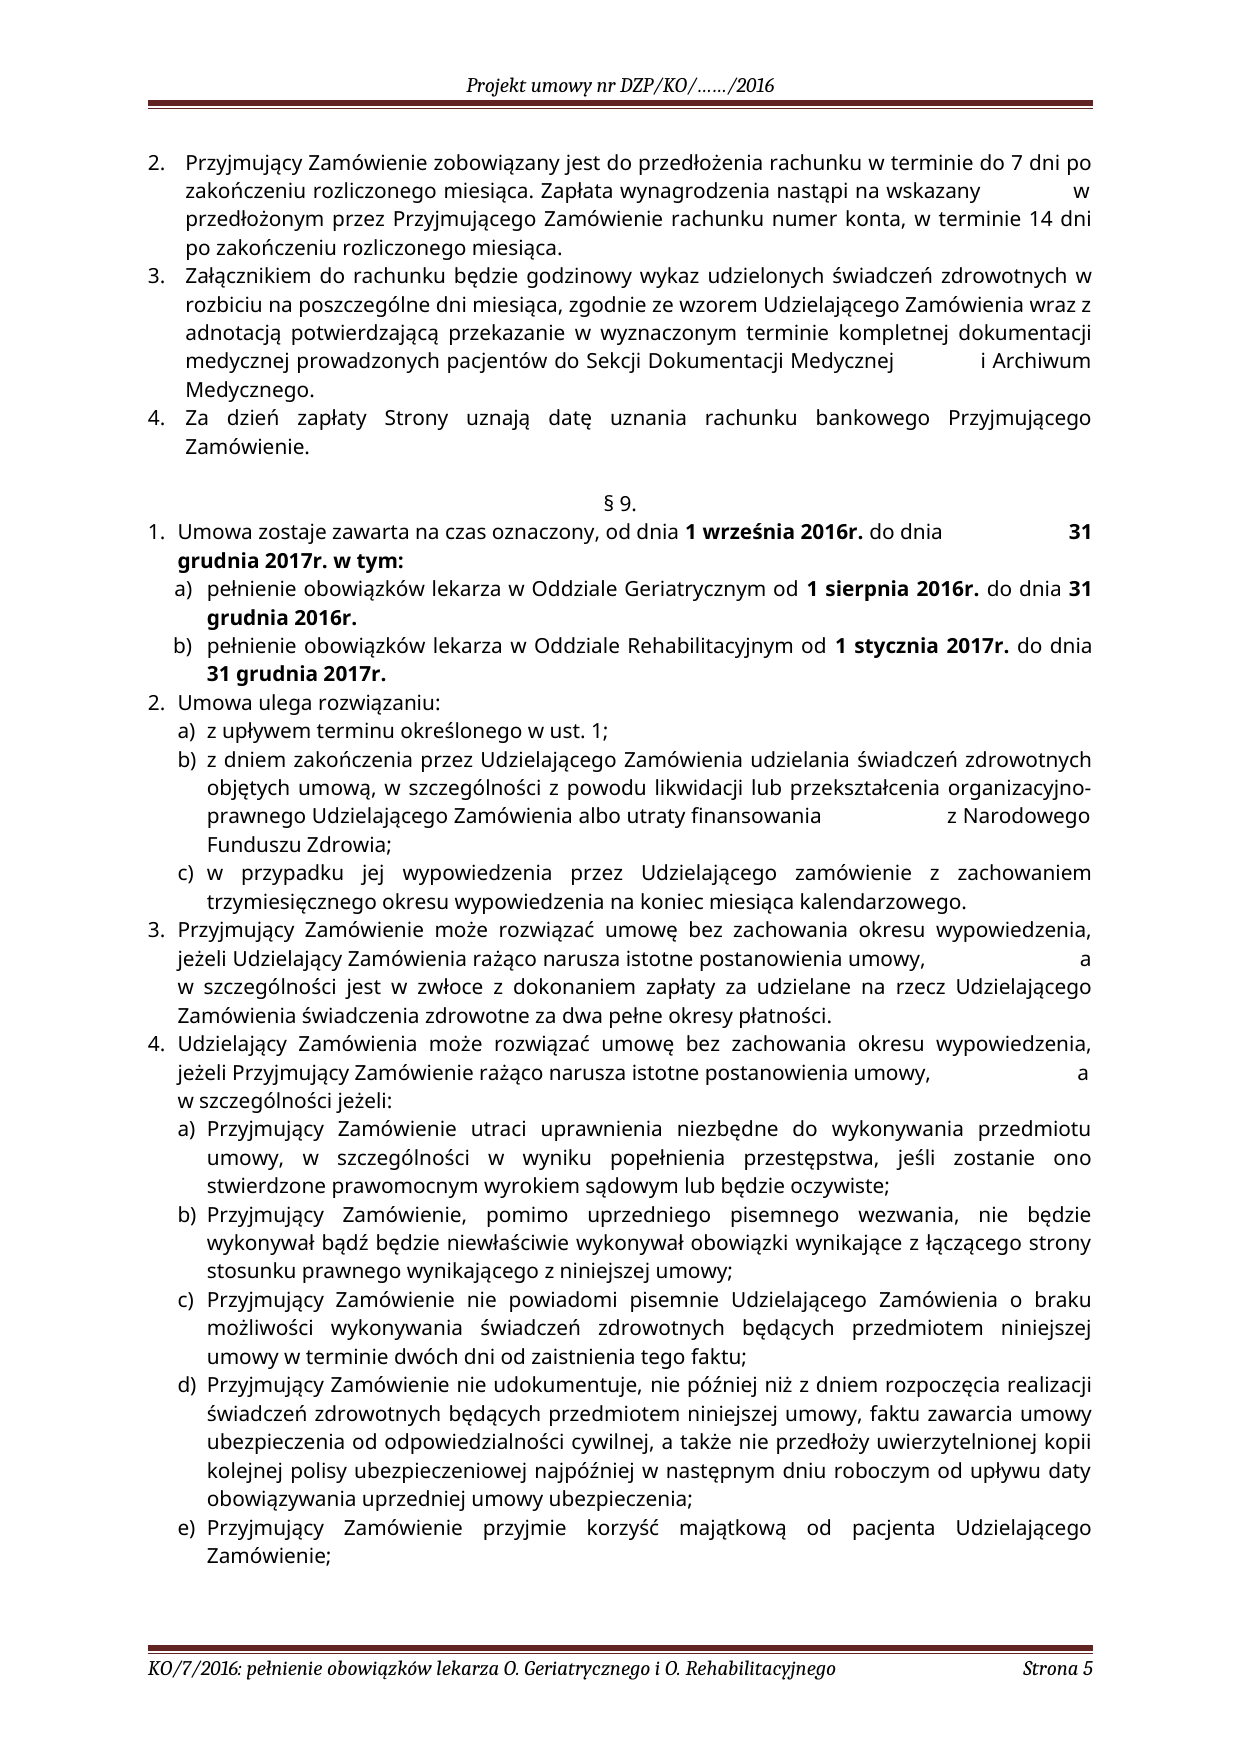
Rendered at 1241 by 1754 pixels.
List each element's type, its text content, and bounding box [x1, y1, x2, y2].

list Przyjmujący Zamówienie, pomimo uprzedniego pisemnego wezwania, nie będzie wykonywał bądź będzie niewłaściwie wykonywał obowiązki wynikające z łączącego strony stosunku prawnego wynikającego z niniejszej umowy; [177, 1200, 1093, 1285]
list pełnienie obowiązków lekarza w Oddziale Geriatrycznym od 1 sierpnia 2016r. do dnia 31 grudnia 2016r. [192, 574, 1093, 631]
list Przyjmujący Zamówienie nie udokumentuje, nie później niż z dniem rozpoczęcia realizacji świadczeń zdrowotnych będących przedmiotem niniejszej umowy, faktu zawarcia umowy ubezpieczenia od odpowiedzialności cywilnej, a także nie przedłoży uwierzytelnionej kopii kolejnej polisy ubezpieczeniowej najpóźniej w następnym dniu roboczym od upływu daty obowiązywania uprzedniej umowy ubezpieczenia; [177, 1370, 1093, 1513]
list Przyjmujący Zamówienie utraci uprawnienia niezbędne do wykonywania przedmiotu umowy, w szczególności w wyniku popełnienia przestępstwa, jeśli zostanie ono stwierdzone prawomocnym wyrokiem sądowym lub będzie oczywiste; [177, 1114, 1093, 1200]
list Umowa ulega rozwiązaniu: [148, 688, 1093, 716]
list w przypadku jej wypowiedzenia przez Udzielającego zamówienie z zachowaniem trzymiesięcznego okresu wypowiedzenia na koniec miesiąca kalendarzowego. [177, 858, 1093, 915]
list z dniem zakończenia przez Udzielającego Zamówienia udzielania świadczeń zdrowotnych objętych umową, w szczególności z powodu likwidacji lub przekształcenia organizacyjno-prawnego Udzielającego Zamówienia albo utraty finansowania z Narodowego Funduszu Zdrowia; [177, 745, 1093, 858]
list Przyjmujący Zamówienie przyjmie korzyść majątkową od pacjenta Udzielającego Zamówienie; [177, 1513, 1093, 1569]
list Przyjmujący Zamówienie zobowiązany jest do przedłożenia rachunku w terminie do 7 dni po zakończeniu rozliczonego miesiąca. Zapłata wynagrodzenia nastąpi na wskazany w przedłożonym przez Przyjmującego Zamówienie rachunku numer konta, w terminie 14 dni po zakończeniu rozliczonego miesiąca. [148, 148, 1093, 261]
list Umowa zostaje zawarta na czas oznaczony, od dnia 1 września 2016r. do dnia 31 grudnia 2017r. w tym: [148, 517, 1093, 574]
list Przyjmujący Zamówienie może rozwiązać umowę bez zachowania okresu wypowiedzenia, jeżeli Udzielający Zamówienia rażąco narusza istotne postanowienia umowy, a w szczególności jest w zwłoce z dokonaniem zapłaty za udzielane na rzecz Udzielającego Zamówienia świadczenia zdrowotne za dwa pełne okresy płatności. [148, 915, 1093, 1029]
list Udzielający Zamówienia może rozwiązać umowę bez zachowania okresu wypowiedzenia, jeżeli Przyjmujący Zamówienie rażąco narusza istotne postanowienia umowy, a w szczególności jeżeli: [148, 1029, 1093, 1114]
list pełnienie obowiązków lekarza w Oddziale Rehabilitacyjnym od 1 stycznia 2017r. do dnia 31 grudnia 2017r. [192, 631, 1093, 688]
list Za dzień zapłaty Strony uznają datę uznania rachunku bankowego Przyjmującego Zamówienie. [148, 403, 1093, 460]
text § 9. [148, 489, 1093, 517]
list Przyjmujący Zamówienie nie powiadomi pisemnie Udzielającego Zamówienia o braku możliwości wykonywania świadczeń zdrowotnych będących przedmiotem niniejszej umowy w terminie dwóch dni od zaistnienia tego faktu; [177, 1285, 1093, 1370]
list Załącznikiem do rachunku będzie godzinowy wykaz udzielonych świadczeń zdrowotnych w rozbiciu na poszczególne dni miesiąca, zgodnie ze wzorem Udzielającego Zamówienia wraz z adnotacją potwierdzającą przekazanie w wyznaczonym terminie kompletnej dokumentacji medycznej prowadzonych pacjentów do Sekcji Dokumentacji Medycznej i Archiwum Medycznego. [148, 261, 1093, 403]
list z upływem terminu określonego w ust. 1; [177, 716, 1093, 745]
